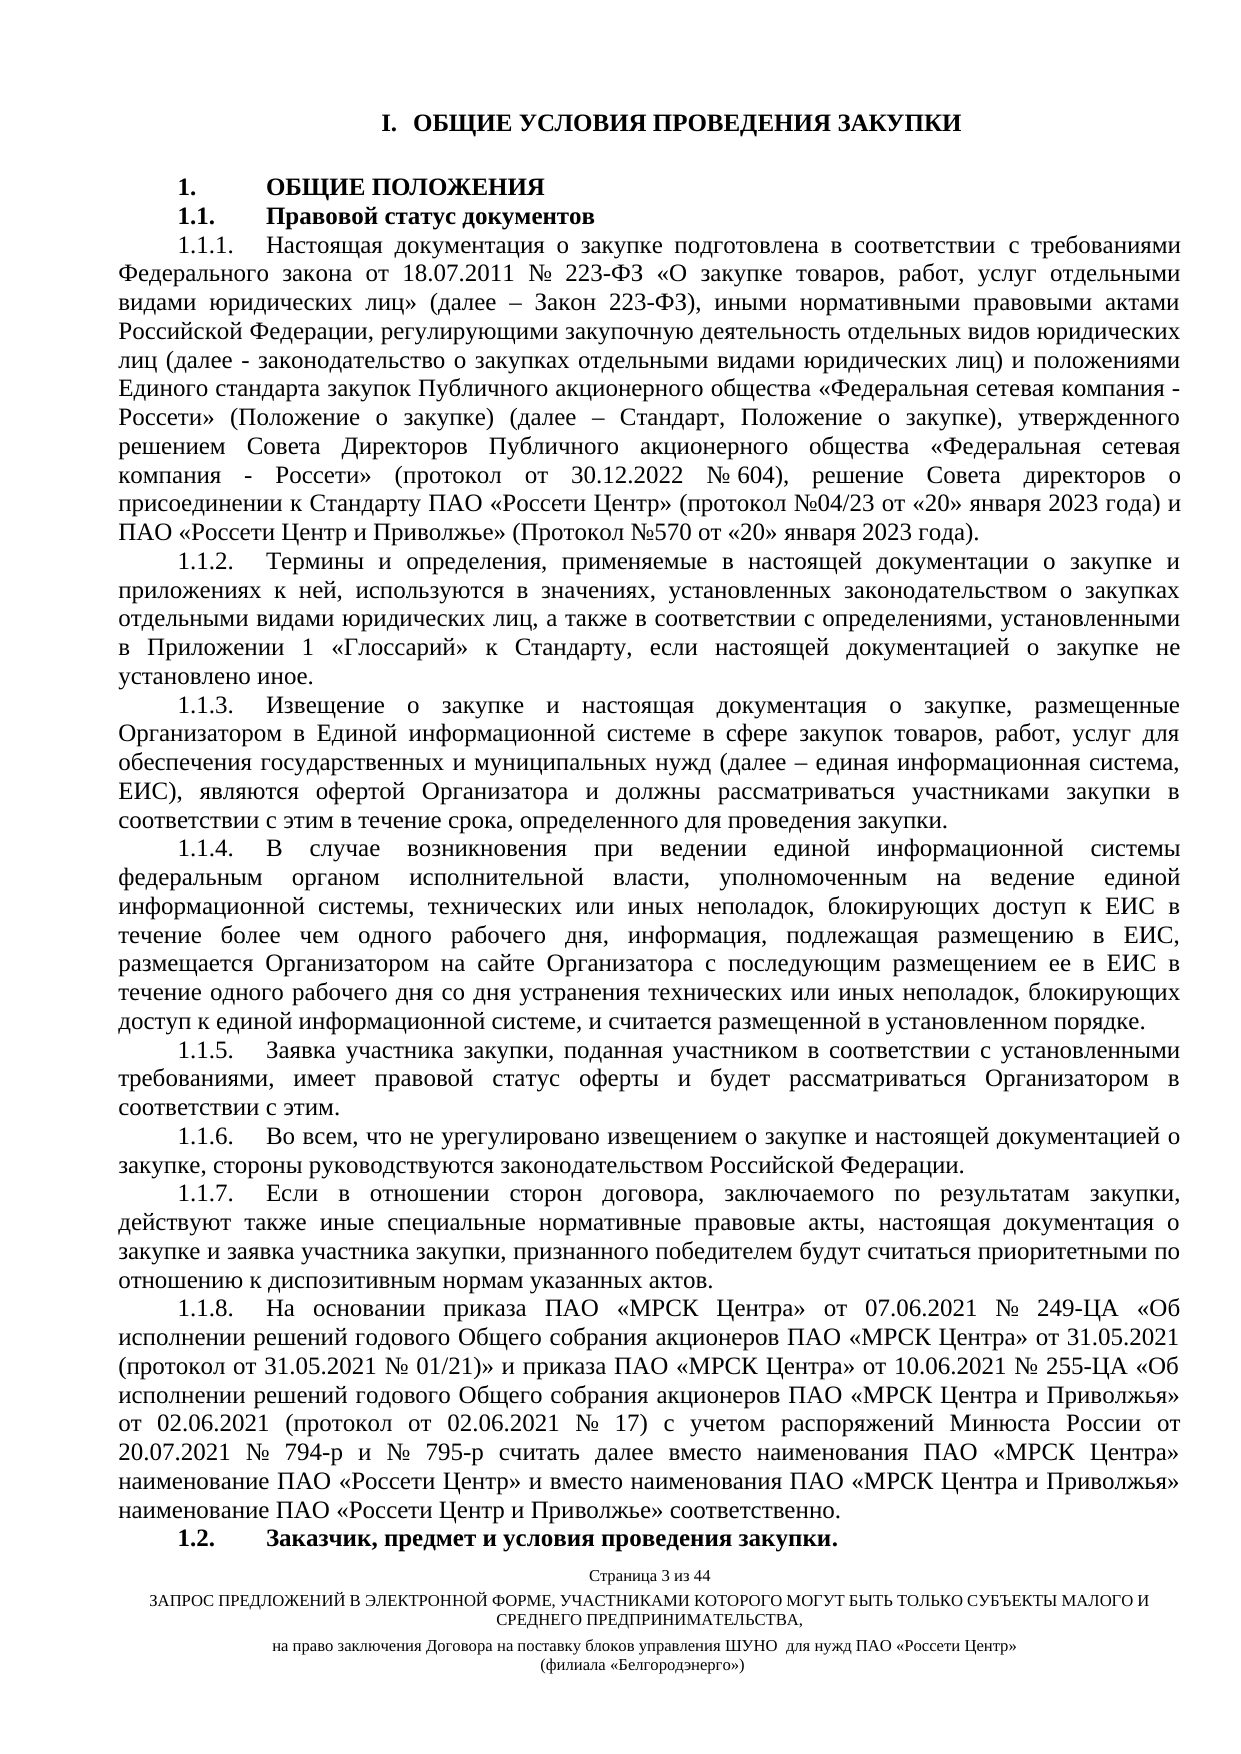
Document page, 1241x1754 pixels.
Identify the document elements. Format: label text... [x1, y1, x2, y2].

list На основании приказа ПАО «МРСК Центра» от 07.06.2021 № 249-ЦА «Об исполнении решений годового Общего собрания акционеров ПАО «МРСК Центра» от 31.05.2021 (протокол от 31.05.2021 № 01/21)» и приказа ПАО «МРСК Центра» от 10.06.2021 № 255-ЦА «Об исполнении решений годового Общего собрания акционеров ПАО «МРСК Центра и Приволжья» от 02.06.2021 (протокол от 02.06.2021 № 17) с учетом распоряжений Минюста России от 20.07.2021 № 794-р и № 795-р считать далее вместо наименования ПАО «МРСК Центра» наименование ПАО «Россети Центр» и вместо наименования ПАО «МРСК Центра и Приволжья» наименование ПАО «Россети Центр и Приволжье» соответственно. [118, 1293, 1181, 1523]
list Во всем, что не урегулировано извещением о закупке и настоящей документацией о закупке, стороны руководствуются законодательством Российской Федерации. [118, 1121, 1181, 1178]
list Заявка участника закупки, поданная участником в соответствии с установленными требованиями, имеет правовой статус оферты и будет рассматриваться Организатором в соответствии с этим. [118, 1035, 1181, 1121]
list В случае возникновения при ведении единой информационной системы федеральным органом исполнительной власти, уполномоченным на ведение единой информационной системы, технических или иных неполадок, блокирующих доступ к ЕИС в течение более чем одного рабочего дня, информация, подлежащая размещению в ЕИС, размещается Организатором на сайте Организатора с последующим размещением ее в ЕИС в течение одного рабочего дня со дня устранения технических или иных неполадок, блокирующих доступ к единой информационной системе, и считается размещенной в установленном порядке. [118, 833, 1181, 1035]
subtitle Заказчик, предмет и условия проведения закупки. [118, 1523, 1181, 1552]
list Термины и определения, применяемые в настоящей документации о закупке и приложениях к ней, используются в значениях, установленных законодательством о закупках отдельными видами юридических лиц, а также в соответствии с определениями, установленными в Приложении 1 «Глоссарий» к Стандарту, если настоящей документацией о закупке не установлено иное. [118, 546, 1181, 690]
list Если в отношении сторон договора, заключаемого по результатам закупки, действуют также иные специальные нормативные правовые акты, настоящая документация о закупке и заявка участника закупки, признанного победителем будут считаться приоритетными по отношению к диспозитивным нормам указанных актов. [118, 1178, 1181, 1293]
subtitle Правовой статус документов [118, 201, 1181, 230]
subtitle ОБЩИЕ УСЛОВИЯ ПРОВЕДЕНИЯ закупки [118, 108, 1181, 137]
list Настоящая документация о закупке подготовлена в соответствии с требованиями Федерального закона от 18.07.2011 № 223-ФЗ «О закупке товаров, работ, услуг отдельными видами юридических лиц» (далее – Закон 223-ФЗ), иными нормативными правовыми актами Российской Федерации, регулирующими закупочную деятельность отдельных видов юридических лиц (далее - законодательство о закупках отдельными видами юридических лиц) и положениями Единого стандарта закупок Публичного акционерного общества «Федеральная сетевая компания - Россети» (Положение о закупке) (далее – Стандарт, Положение о закупке), утвержденного решением Совета Директоров Публичного акционерного общества «Федеральная сетевая компания - Россети» (протокол от 30.12.2022 № 604), решение Совета директоров о присоединении к Стандарту ПАО «Россети Центр» (протокол №04/23 от «20» января 2023 года) и ПАО «Россети Центр и Приволжье» (Протокол №570 от «20» января 2023 года). [118, 230, 1181, 546]
list Извещение о закупке и настоящая документация о закупке, размещенные Организатором в Единой информационной системе в сфере закупок товаров, работ, услуг для обеспечения государственных и муниципальных нужд (далее – единая информационная система, ЕИС), являются офертой Организатора и должны рассматриваться участниками закупки в соответствии с этим в течение срока, определенного для проведения закупки. [118, 690, 1181, 833]
subtitle ОБЩИЕ ПОЛОЖЕНИЯ [118, 172, 1181, 201]
